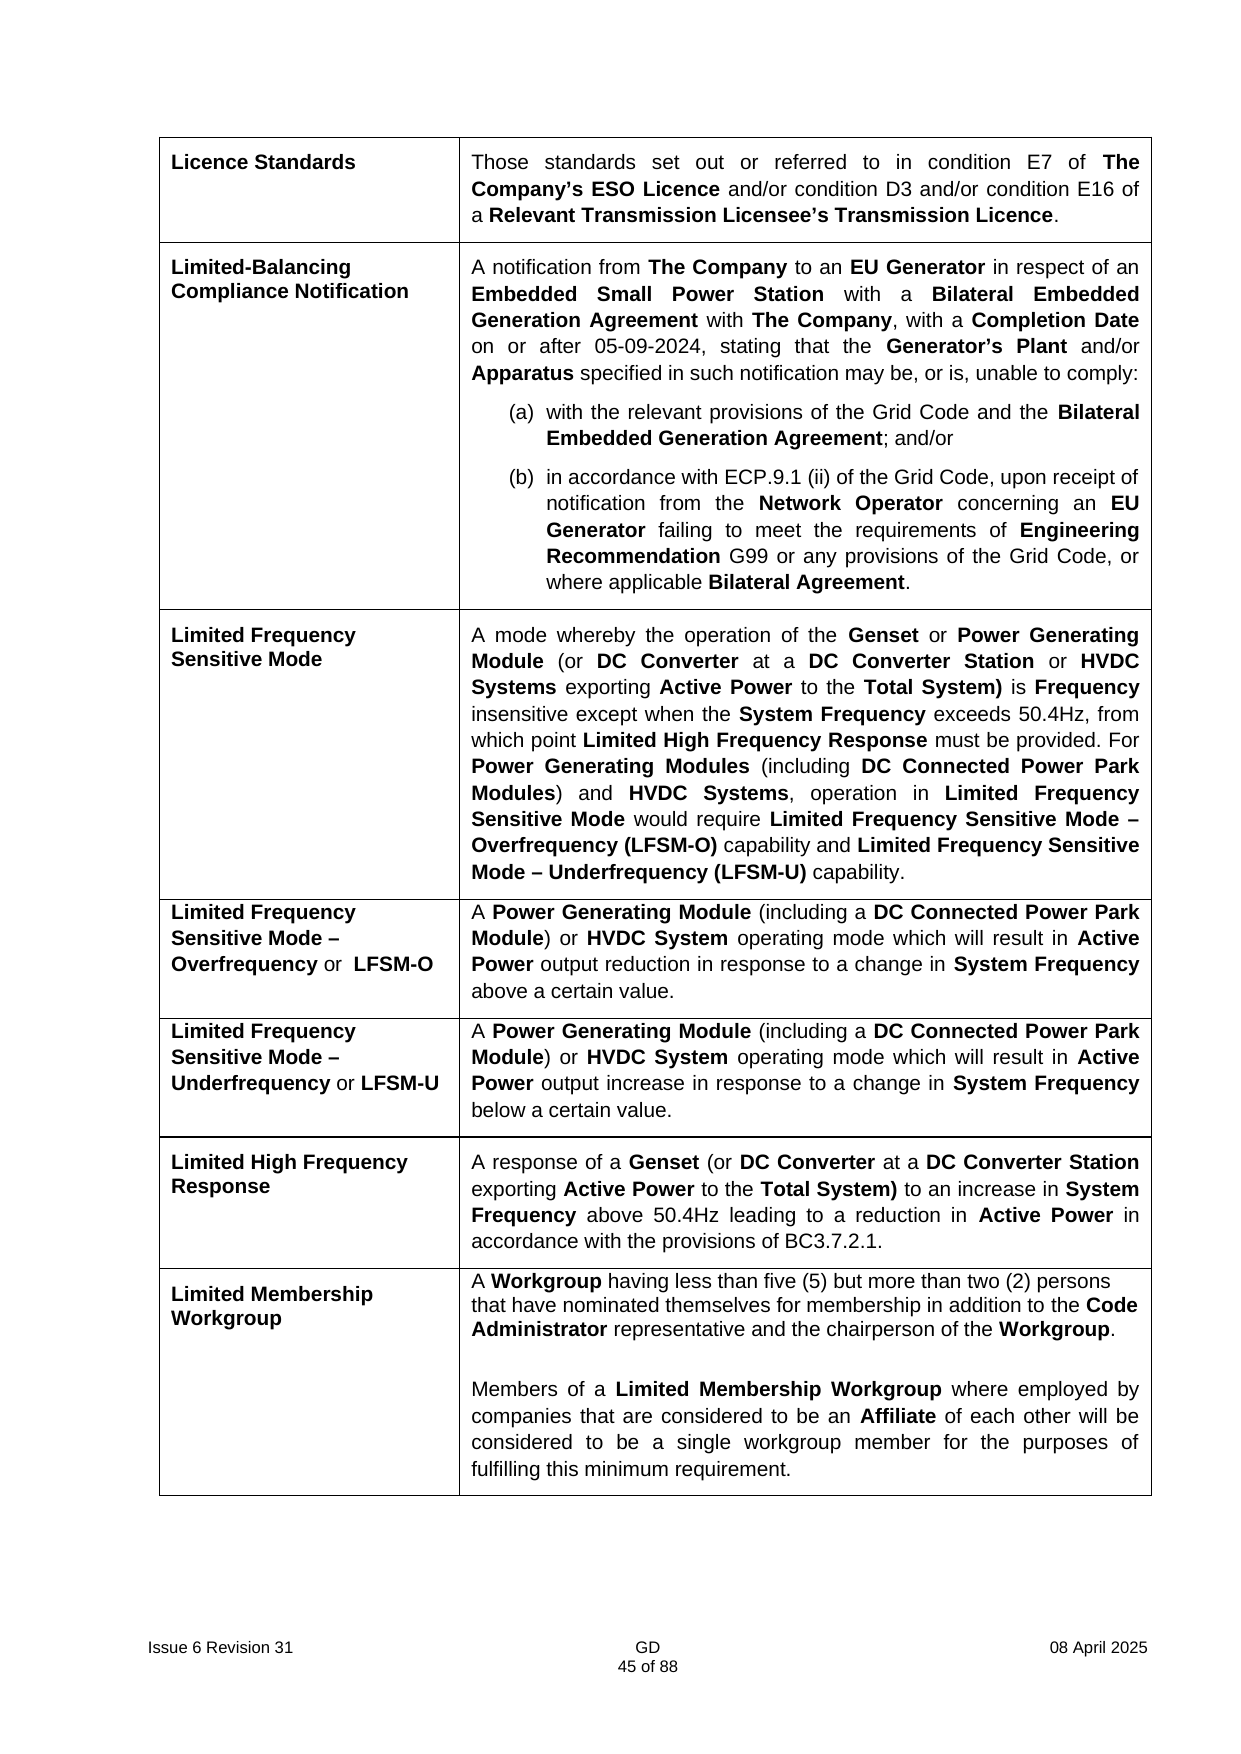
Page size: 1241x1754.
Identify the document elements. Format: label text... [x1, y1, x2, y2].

table_cell Licence Standards [160, 138, 459, 242]
table_cell A Power Generating Module (including a DC Connected Power Park Module) or HVDC System operating mode which will result in Active Power output reduction in response to a change in System Frequency above a certain value. [460, 900, 1151, 1017]
table_cell Limited Frequency Sensitive Mode – Underfrequency or LFSM-U [160, 1019, 459, 1136]
table_cell A Power Generating Module (including a DC Connected Power Park Module) or HVDC System operating mode which will result in Active Power output increase in response to a change in System Frequency below a certain value. [460, 1019, 1151, 1136]
table_cell Limited-Balancing Compliance Notification [160, 243, 459, 609]
table_cell Limited High Frequency Response [160, 1138, 459, 1268]
table_cell Limited Frequency Sensitive Mode – Overfrequency or LFSM-O [160, 900, 459, 1017]
table_cell A Workgroup having less than five (5) but more than two (2) persons that have nominated themselves for membership in addition to the Code Administrator representative and the chairperson of the Workgroup. Members of a Limited Membership Workgroup where employed by companies that are considered to be an Affiliate of each other will be considered to be a single workgroup member for the purposes of fulfilling this minimum requirement. [460, 1269, 1151, 1495]
table_cell Those standards set out or referred to in condition E7 of The Company’s ESO Licence and/or condition D3 and/or condition E16 of a Relevant Transmission Licensee’s Transmission Licence. [460, 138, 1151, 242]
table_cell Limited Frequency Sensitive Mode [160, 610, 459, 898]
table_cell Limited Membership Workgroup [160, 1269, 459, 1495]
table_cell A notification from The Company to an EU Generator in respect of an Embedded Small Power Station with a Bilateral Embedded Generation Agreement with The Company, with a Completion Date on or after 05-09-2024, stating that the Generator’s Plant and/or Apparatus specified in such notification may be, or is, unable to comply: with the relevant provisions of the Grid Code and the Bilateral Embedded Generation Agreement; and/or in accordance with ECP.9.1 (ii) of the Grid Code, upon receipt of notification from the Network Operator concerning an EU Generator failing to meet the requirements of Engineering Recommendation G99 or any provisions of the Grid Code, or where applicable Bilateral Agreement. [460, 243, 1151, 609]
table_cell A mode whereby the operation of the Genset or Power Generating Module (or DC Converter at a DC Converter Station or HVDC Systems exporting Active Power to the Total System) is Frequency insensitive except when the System Frequency exceeds 50.4Hz, from which point Limited High Frequency Response must be provided. For Power Generating Modules (including DC Connected Power Park Modules) and HVDC Systems, operation in Limited Frequency Sensitive Mode would require Limited Frequency Sensitive Mode – Overfrequency (LFSM-O) capability and Limited Frequency Sensitive Mode – Underfrequency (LFSM-U) capability. [460, 610, 1151, 898]
table_cell A response of a Genset (or DC Converter at a DC Converter Station exporting Active Power to the Total System) to an increase in System Frequency above 50.4Hz leading to a reduction in Active Power in accordance with the provisions of BC3.7.2.1. [460, 1138, 1151, 1268]
